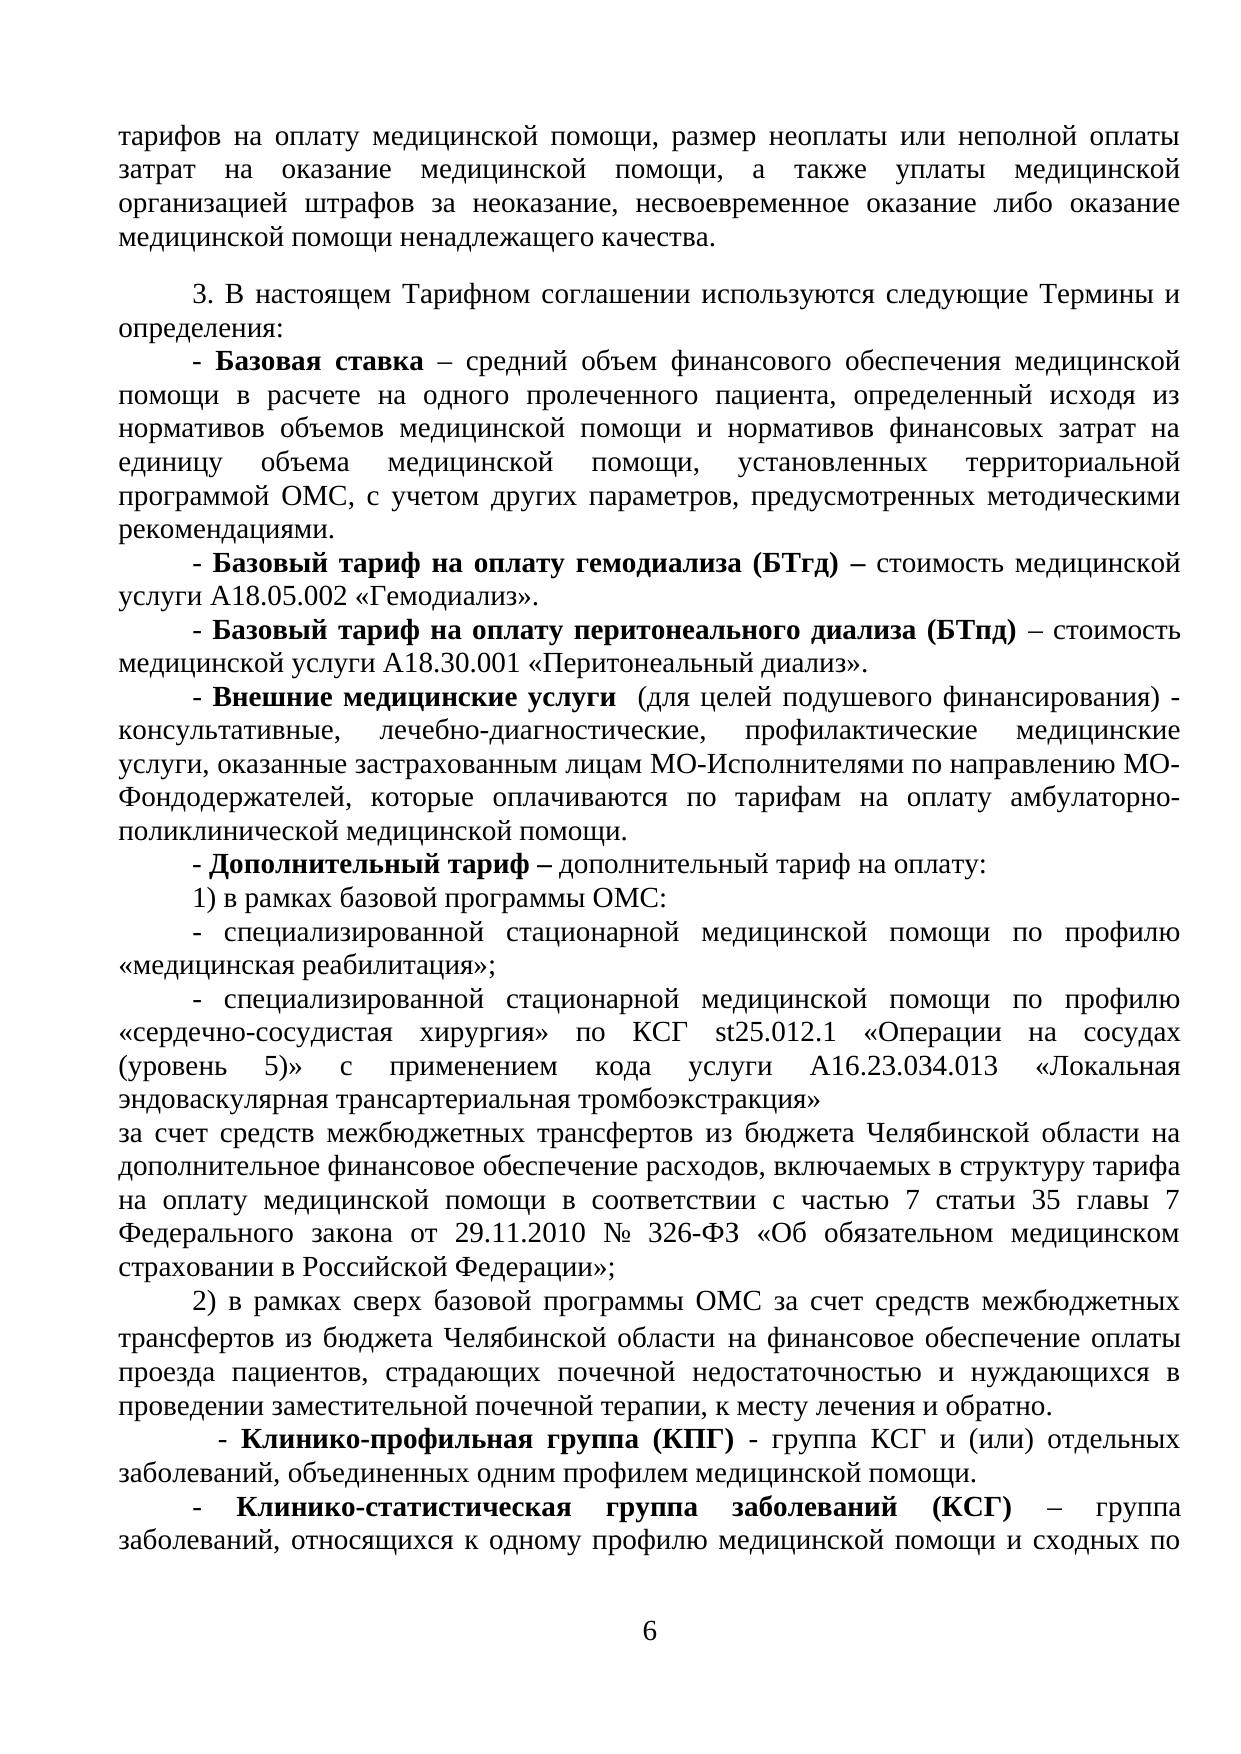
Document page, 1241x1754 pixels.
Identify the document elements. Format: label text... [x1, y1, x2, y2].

list - Внешние медицинские услуги (для целей подушевого финансирования) - консультативные, лечебно-диагностические, профилактические медицинские услуги, оказанные застрахованным лицам МО-Исполнителями по направлению МО-Фондодержателей, которые оплачиваются по тарифам на оплату амбулаторно-поликлинической медицинской помощи. [118, 679, 1181, 847]
text - Базовая ставка – средний объем финансового обеспечения медицинской помощи в расчете на одного пролеченного пациента, определенный исходя из нормативов объемов медицинской помощи и нормативов финансовых затрат на единицу объема медицинской помощи, установленных территориальной программой ОМС, с учетом других параметров, предусмотренных методическими рекомендациями. [118, 343, 1181, 545]
text - специализированной стационарной медицинской помощи по профилю «сердечно-сосудистая хирургия» по КСГ st25.012.1 «Операции на сосудах (уровень 5)» с применением кода услуги A16.23.034.013 «Локальная эндоваскулярная трансартериальная тромбоэкстракция» [118, 981, 1181, 1115]
text - Клинико-профильная группа (КПГ) - группа КСГ и (или) отдельных заболеваний, объединенных одним профилем медицинской помощи. [118, 1422, 1181, 1489]
text - Базовый тариф на оплату перитонеального диализа (БТпд) – стоимость медицинской услуги А18.30.001 «Перитонеальный диализ». [118, 612, 1181, 679]
text 1) в рамках базовой программы ОМС: [118, 880, 1181, 914]
text - специализированной стационарной медицинской помощи по профилю «медицинская реабилитация»; [118, 914, 1181, 981]
text 3. В настоящем Тарифном соглашении используются следующие Термины и определения: [118, 276, 1181, 343]
text - Дополнительный тариф – дополнительный тариф на оплату: [118, 847, 1181, 880]
text за счет средств межбюджетных трансфертов из бюджета Челябинской области на дополнительное финансовое обеспечение расходов, включаемых в структуру тарифа на оплату медицинской помощи в соответствии с частью 7 статьи 35 главы 7 Федерального закона от 29.11.2010 № 326-ФЗ «Об обязательном медицинском страховании в Российской Федерации»; [118, 1115, 1181, 1283]
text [118, 1489, 1181, 1556]
text 2) в рамках сверх базовой программы ОМС за счет средств межбюджетных трансфертов из бюджета Челябинской области на финансовое обеспечение оплаты проезда пациентов, страдающих почечной недостаточностью и нуждающихся в проведении заместительной почечной терапии, к месту лечения и обратно. [118, 1283, 1181, 1422]
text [118, 118, 1181, 252]
text - Базовый тариф на оплату гемодиализа (БТгд) – стоимость медицинской услуги А18.05.002 «Гемодиализ». [118, 545, 1181, 612]
